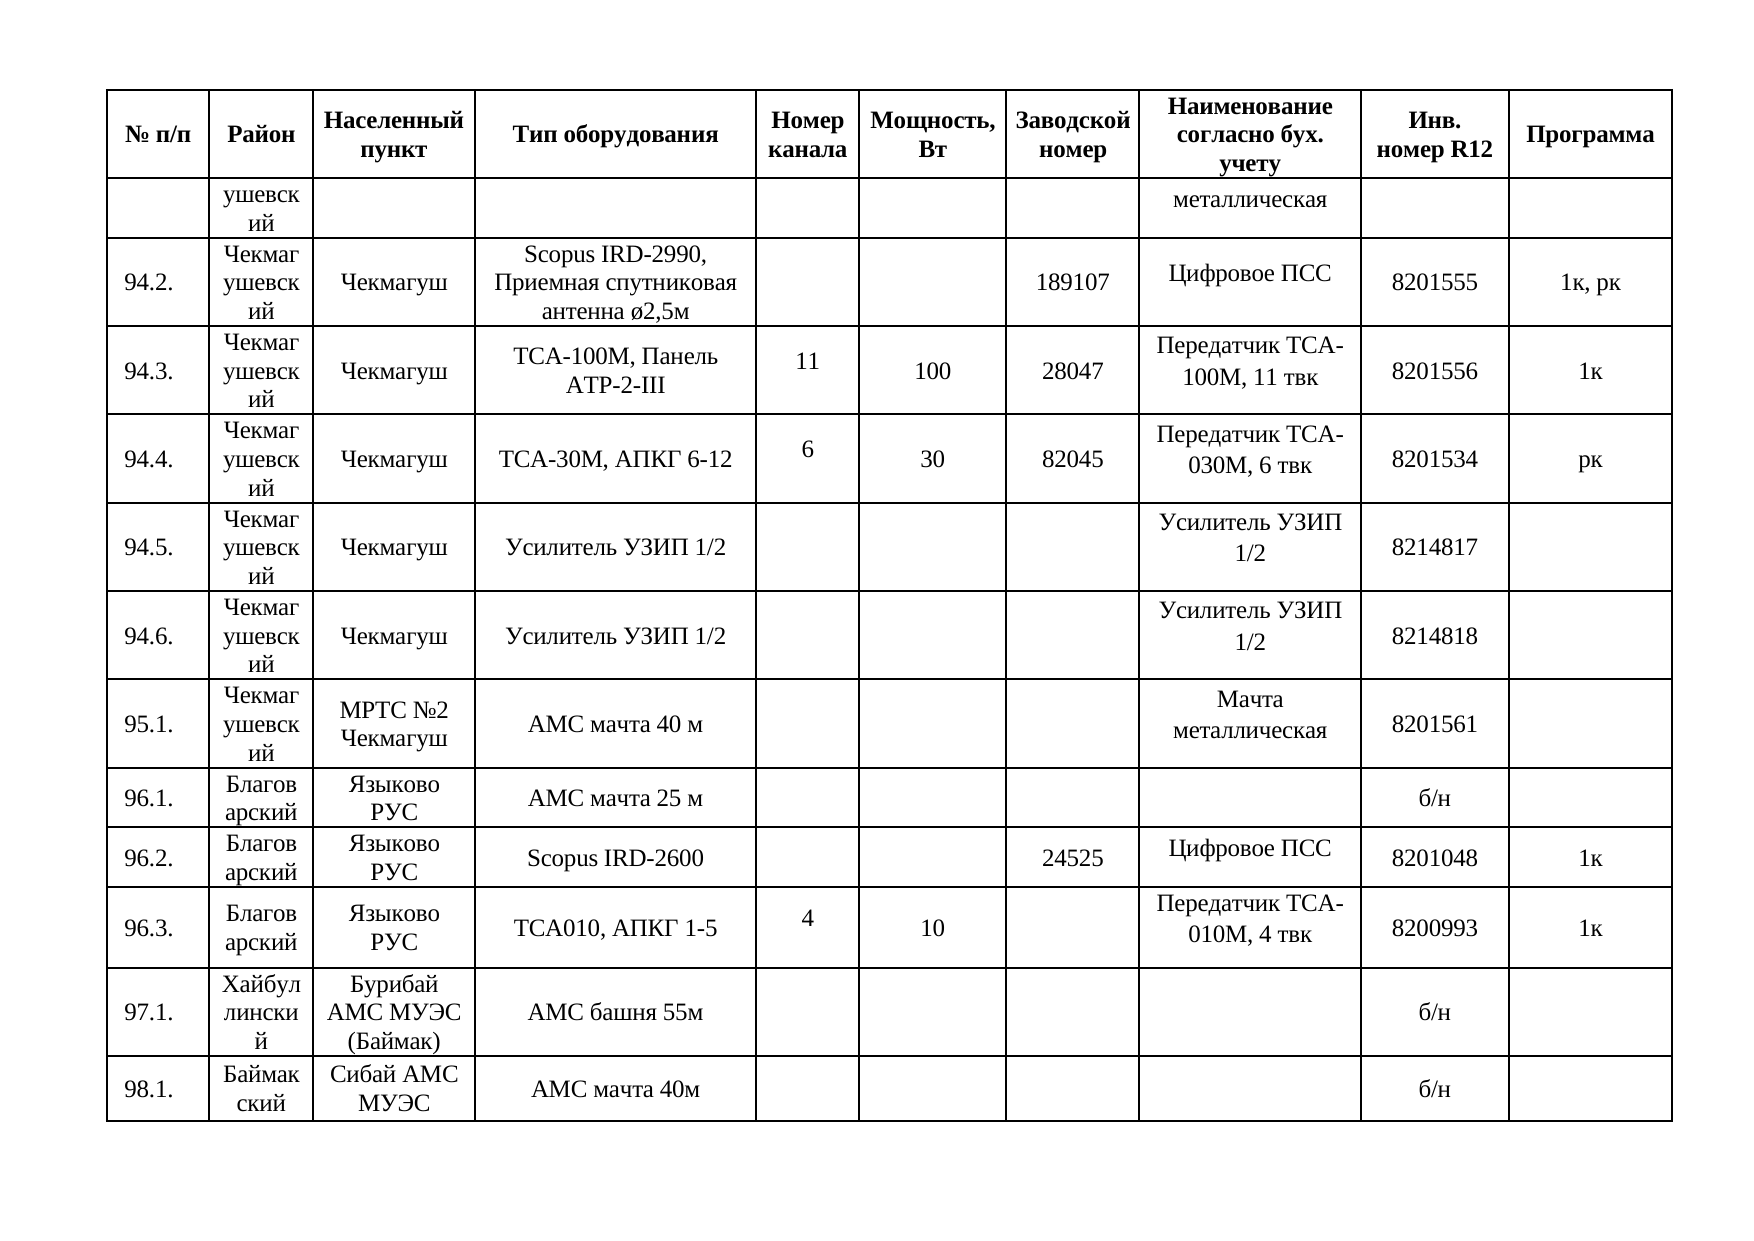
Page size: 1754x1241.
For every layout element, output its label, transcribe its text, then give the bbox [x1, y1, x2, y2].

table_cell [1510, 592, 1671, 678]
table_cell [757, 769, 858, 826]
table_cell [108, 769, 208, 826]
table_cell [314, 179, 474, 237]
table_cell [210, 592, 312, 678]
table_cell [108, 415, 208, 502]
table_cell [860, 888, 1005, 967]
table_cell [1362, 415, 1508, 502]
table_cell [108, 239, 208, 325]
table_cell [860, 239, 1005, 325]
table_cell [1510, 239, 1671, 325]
table_header Мощность, Вт [860, 91, 1005, 177]
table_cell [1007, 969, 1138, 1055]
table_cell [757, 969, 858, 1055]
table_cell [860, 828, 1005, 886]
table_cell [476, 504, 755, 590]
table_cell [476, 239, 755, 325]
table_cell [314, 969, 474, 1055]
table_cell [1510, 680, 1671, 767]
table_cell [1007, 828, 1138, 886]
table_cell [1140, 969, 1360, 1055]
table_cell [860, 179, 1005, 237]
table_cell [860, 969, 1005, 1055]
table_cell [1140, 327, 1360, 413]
table_header Инв. номер R12 [1362, 91, 1508, 177]
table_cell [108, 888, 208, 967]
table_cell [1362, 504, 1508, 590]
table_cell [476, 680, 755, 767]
table_header Заводской номер [1007, 91, 1138, 177]
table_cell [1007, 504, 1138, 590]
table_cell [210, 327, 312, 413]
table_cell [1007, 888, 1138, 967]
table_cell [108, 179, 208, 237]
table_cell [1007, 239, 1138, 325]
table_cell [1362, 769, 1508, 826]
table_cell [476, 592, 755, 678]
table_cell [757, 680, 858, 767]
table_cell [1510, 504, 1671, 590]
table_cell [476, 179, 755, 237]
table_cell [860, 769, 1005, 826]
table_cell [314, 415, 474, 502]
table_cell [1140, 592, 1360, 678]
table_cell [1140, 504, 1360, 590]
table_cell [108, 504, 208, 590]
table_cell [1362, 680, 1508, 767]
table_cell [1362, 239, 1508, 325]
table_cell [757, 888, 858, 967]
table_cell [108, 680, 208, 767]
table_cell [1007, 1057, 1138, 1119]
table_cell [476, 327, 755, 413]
table_header Район [210, 91, 312, 177]
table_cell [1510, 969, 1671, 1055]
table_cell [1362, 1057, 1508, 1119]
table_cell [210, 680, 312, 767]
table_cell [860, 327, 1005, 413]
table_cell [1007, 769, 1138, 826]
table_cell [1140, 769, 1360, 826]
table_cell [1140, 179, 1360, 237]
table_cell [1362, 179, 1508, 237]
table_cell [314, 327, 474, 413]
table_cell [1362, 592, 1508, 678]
table_header Номер канала [757, 91, 858, 177]
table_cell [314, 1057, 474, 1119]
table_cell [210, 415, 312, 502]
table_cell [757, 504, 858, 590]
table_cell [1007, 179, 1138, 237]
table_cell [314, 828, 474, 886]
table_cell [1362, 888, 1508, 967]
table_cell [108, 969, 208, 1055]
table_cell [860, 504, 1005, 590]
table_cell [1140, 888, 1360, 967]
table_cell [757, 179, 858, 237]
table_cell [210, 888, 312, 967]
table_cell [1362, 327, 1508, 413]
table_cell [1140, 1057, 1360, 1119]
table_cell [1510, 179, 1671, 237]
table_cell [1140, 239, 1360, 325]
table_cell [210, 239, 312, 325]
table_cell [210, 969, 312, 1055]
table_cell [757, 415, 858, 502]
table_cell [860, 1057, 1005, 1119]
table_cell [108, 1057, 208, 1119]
table_header Тип оборудования [476, 91, 755, 177]
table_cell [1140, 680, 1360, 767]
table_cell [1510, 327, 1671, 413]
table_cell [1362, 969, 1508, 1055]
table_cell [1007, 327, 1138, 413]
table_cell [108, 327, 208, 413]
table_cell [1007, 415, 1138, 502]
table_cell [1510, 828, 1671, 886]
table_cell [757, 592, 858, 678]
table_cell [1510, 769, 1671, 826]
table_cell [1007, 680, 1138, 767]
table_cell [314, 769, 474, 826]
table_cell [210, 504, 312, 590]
table_header Наименование согласно бух. учету [1140, 91, 1360, 177]
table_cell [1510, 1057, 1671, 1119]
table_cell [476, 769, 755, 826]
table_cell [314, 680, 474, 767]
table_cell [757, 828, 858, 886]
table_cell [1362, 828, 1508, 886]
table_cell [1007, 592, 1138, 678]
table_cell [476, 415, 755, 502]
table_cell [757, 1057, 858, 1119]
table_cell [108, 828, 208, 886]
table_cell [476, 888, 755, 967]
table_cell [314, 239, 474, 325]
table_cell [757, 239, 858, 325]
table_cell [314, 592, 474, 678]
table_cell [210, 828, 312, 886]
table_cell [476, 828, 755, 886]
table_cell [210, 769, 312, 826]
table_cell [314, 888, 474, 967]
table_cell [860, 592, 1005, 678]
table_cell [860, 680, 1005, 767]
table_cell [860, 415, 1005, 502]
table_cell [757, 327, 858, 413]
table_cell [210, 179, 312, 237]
table_header № п/п [108, 91, 208, 177]
table_header Населенный пункт [314, 91, 474, 177]
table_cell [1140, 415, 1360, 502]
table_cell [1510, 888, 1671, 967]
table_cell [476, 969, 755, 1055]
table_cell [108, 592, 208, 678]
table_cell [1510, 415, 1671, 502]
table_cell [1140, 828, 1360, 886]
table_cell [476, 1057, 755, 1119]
table_header Программа [1510, 91, 1671, 177]
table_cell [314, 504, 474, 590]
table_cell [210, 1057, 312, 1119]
